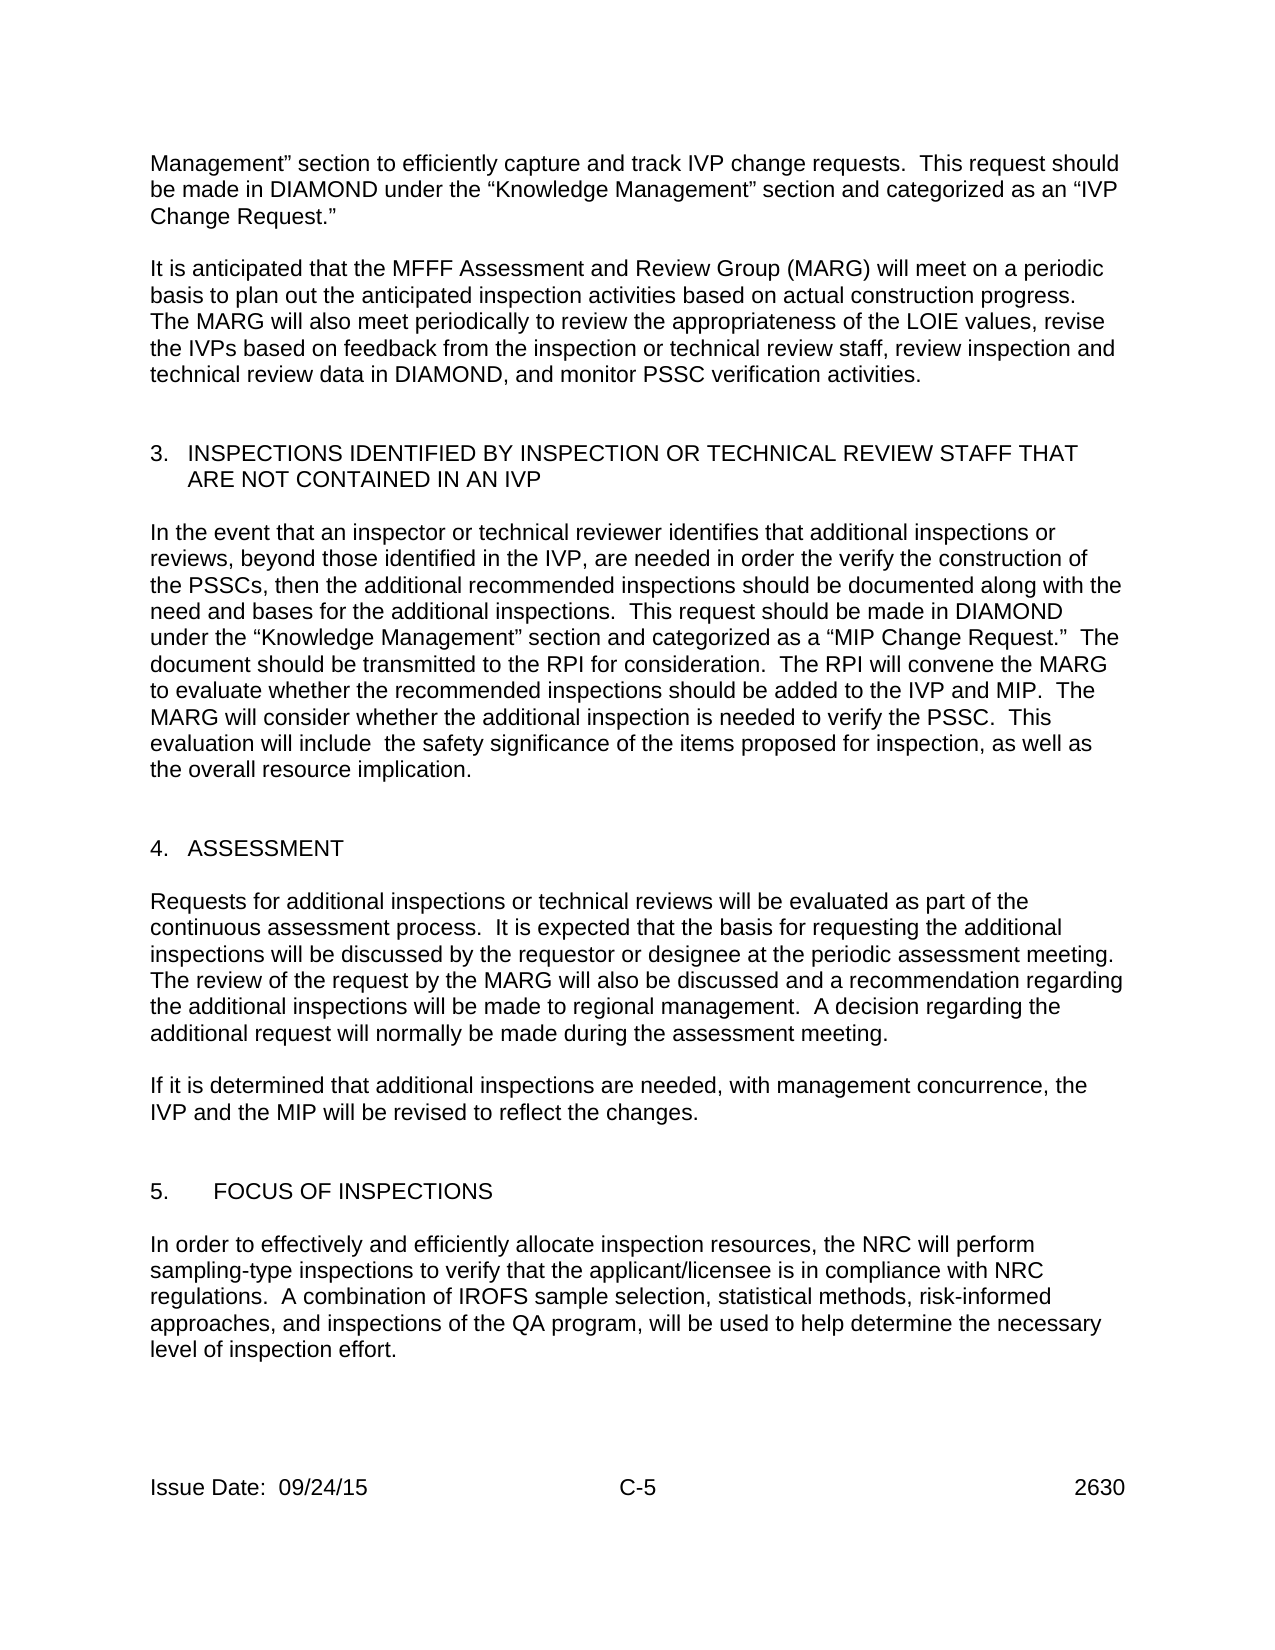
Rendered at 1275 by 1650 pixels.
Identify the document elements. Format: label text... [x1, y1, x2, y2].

text Management” section to efficiently capture and track IVP change requests. This request should be made in DIAMOND under the “Knowledge Management” section and categorized as an “IVP Change Request.” [150, 150, 1125, 229]
text Requests for additional inspections or technical reviews will be evaluated as part of the continuous assessment process. It is expected that the basis for requesting the additional inspections will be discussed by the requestor or designee at the periodic assessment meeting. The review of the request by the MARG will also be discussed and a recommendation regarding the additional inspections will be made to regional management. A decision regarding the additional request will normally be made during the assessment meeting. [150, 888, 1125, 1046]
list FOCUS OF INSPECTIONS [150, 1178, 1125, 1204]
list ASSESSMENT [150, 835, 1125, 862]
text If it is determined that additional inspections are needed, with management concurrence, the IVP and the MIP will be revised to reflect the changes. [150, 1072, 1125, 1125]
text In the event that an inspector or technical reviewer identifies that additional inspections or reviews, beyond those identified in the IVP, are needed in order the verify the construction of the PSSCs, then the additional recommended inspections should be documented along with the need and bases for the additional inspections. This request should be made in DIAMOND under the “Knowledge Management” section and categorized as a “MIP Change Request.” The document should be transmitted to the RPI for consideration. The RPI will convene the MARG to evaluate whether the recommended inspections should be added to the IVP and MIP. The MARG will consider whether the additional inspection is needed to verify the PSSC. This evaluation will include the safety significance of the items proposed for inspection, as well as the overall resource implication. [150, 519, 1125, 782]
text In order to effectively and efficiently allocate inspection resources, the NRC will perform sampling-type inspections to verify that the applicant/licensee is in compliance with NRC regulations. A combination of IROFS sample selection, statistical methods, risk-informed approaches, and inspections of the QA program, will be used to help determine the necessary level of inspection effort. [150, 1231, 1125, 1362]
list INSPECTIONS IDENTIFIED BY INSPECTION OR TECHNICAL REVIEW STAFF THAT ARE NOT CONTAINED IN AN IVP [150, 440, 1125, 493]
text It is anticipated that the MFFF Assessment and Review Group (MARG) will meet on a periodic basis to plan out the anticipated inspection activities based on actual construction progress. The MARG will also meet periodically to review the appropriateness of the LOIE values, revise the IVPs based on feedback from the inspection or technical review staff, review inspection and technical review data in DIAMOND, and monitor PSSC verification activities. [150, 255, 1125, 387]
